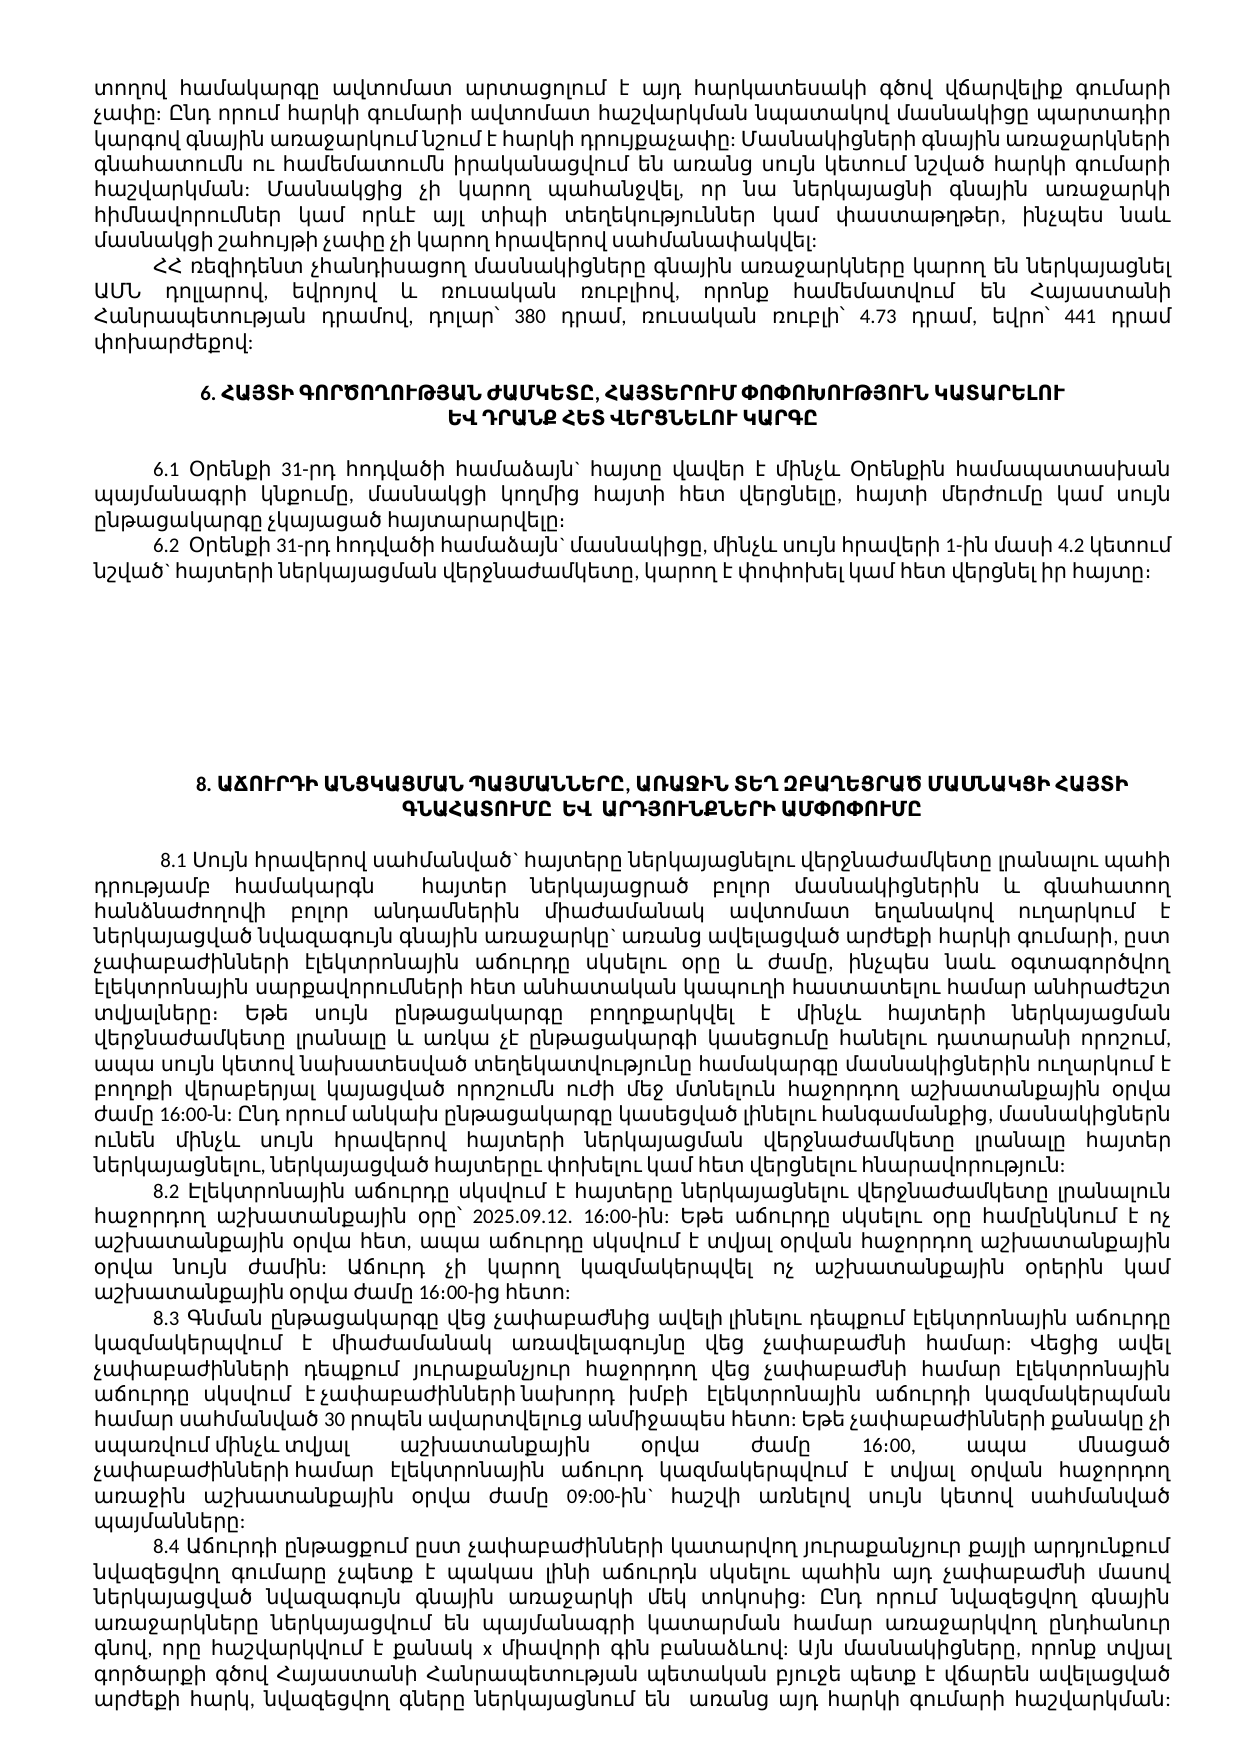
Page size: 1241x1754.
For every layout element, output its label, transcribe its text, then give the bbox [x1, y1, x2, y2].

text 6. ՀԱՅՏԻ ԳՈՐԾՈՂՈՒԹՅԱՆ ԺԱՄԿԵՏԸ, ՀԱՅՏԵՐՈՒՄ ՓՈՓՈԽՈՒԹՅՈՒՆ ԿԱՏԱՐԵԼՈՒ [94, 380, 1171, 405]
text ԳՆԱՀԱՏՈՒՄԸ ԵՎ ԱՐԴՅՈՒՆՔՆԵՐԻ ԱՄՓՈՓՈՒՄԸ [94, 797, 1171, 822]
text 8.1 Սույն հրավերով սահմանված` հայտերը ներկայացնելու վերջնաժամկետը լրանալու պահի դրությամբ համակարգն հայտեր ներկայացրած բոլոր մասնակիցներին և գնահատող հանձնաժողովի բոլոր անդամներին միաժամանակ ավտոմատ եղանակով ուղարկում է ներկայացված նվազագույն գնային առաջարկը` առանց ավելացված արժեքի հարկի գումարի, ըստ չափաբաժինների էլեկտրոնային աճուրդը սկսելու օրը և ժամը, ինչպես նաև օգտագործվող էլեկտրոնային սարքավորումների հետ անհատական կապուղի հաստատելու համար անհրաժեշտ տվյալները։ Եթե սույն ընթացակարգը բողոքարկվել է մինչև հայտերի ներկայացման վերջնաժամկետը լրանալը և առկա չէ ընթացակարգի կասեցումը հանելու դատարանի որոշում, ապա սույն կետով նախատեսված տեղեկատվությունը համակարգը մասնակիցներին ուղարկում է բողոքի վերաբերյալ կայացված որոշումն ուժի մեջ մտնելուն հաջորդող աշխատանքային օրվա ժամը 16:00-ն: Ընդ որում անկախ ընթացակարգը կասեցված լինելու հանգամանքից, մասնակիցներն ունեն մինչև սույն հրավերով հայտերի ներկայացման վերջնաժամկետը լրանալը հայտեր ներկայացնելու, ներկայացված հայտերըւ փոխելու կամ հետ վերցնելու հնարավորություն: [94, 847, 1171, 1178]
text ԵՎ ԴՐԱՆՔ ՀԵՏ ՎԵՐՑՆԵԼՈՒ ԿԱՐԳԸ [94, 405, 1171, 431]
text 8.2 Էլեկտրոնային աճուրդը սկսվում է հայտերը ներկայացնելու վերջնաժամկետը լրանալուն հաջորդող աշխատանքային օրը՝ 2025.09.12. 16:00 -ին: Եթե աճուրդը սկսելու օրը համընկնում է ոչ աշխատանքային օրվա հետ, ապա աճուրդը սկսվում է տվյալ օրվան հաջորդող աշխատանքային օրվա նույն ժամին: Աճուրդ չի կարող կազմակերպվել ոչ աշխատանքային օրերին կամ աշխատանքային օրվա ժամը 16։00-ից հետո: [94, 1178, 1171, 1305]
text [94, 75, 1171, 253]
text 6.2 Օրենքի 31-րդ հոդվածի համաձայն` մասնակիցը, մինչև սույն հրավերի 1-ին մասի 4.2 կետում նշված` հայտերի ներկայացման վերջնաժամկետը, կարող է փոփոխել կամ հետ վերցնել իր հայտը։ [94, 532, 1171, 583]
text 6.1 Օրենքի 31-րդ հոդվածի համաձայն` հայտը վավեր է մինչև Օրենքին համապատասխան պայմանագրի կնքումը, մասնակցի կողմից հայտի հետ վերցնելը, հայտի մերժումը կամ սույն ընթացակարգը չկայացած հայտարարվելը։ [94, 456, 1171, 532]
text 8. ԱՃՈՒՐԴԻ ԱՆՑԿԱՑՄԱՆ ՊԱՅՄԱՆՆԵՐԸ, ԱՌԱՋԻՆ ՏԵՂ ԶԲԱՂԵՑՐԱԾ ՄԱՍՆԱԿՑԻ ՀԱՅՏԻ [94, 771, 1171, 797]
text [94, 1534, 1171, 1712]
text ՀՀ ռեզիդենտ չհանդիսացող մասնակիցները գնային առաջարկները կարող են ներկայացնել ԱՄՆ դոլլարով, եվրոյով և ռուսական ռուբլիով, որոնք համեմատվում են Հայաստանի Հանրապետության դրամով, դոլար՝ 380 դրամ, ռուսական ռուբլի՝ 4.73 դրամ, եվրո՝ 441 դրամ փոխարժեքով: [94, 253, 1171, 354]
text 8.3 Գնման ընթացակարգը վեց չափաբաժնից ավելի լինելու դեպքում էլեկտրոնային աճուրդը կազմակերպվում է միաժամանակ առավելագույնը վեց չափաբաժնի համար: Վեցից ավել չափաբաժինների դեպքում յուրաքանչյուր հաջորդող վեց չափաբաժնի համար էլեկտրոնային աճուրդը սկսվում է չափաբաժինների նախորդ խմբի էլեկտրոնային աճուրդի կազմակերպման համար սահմանված 30 րոպեն ավարտվելուց անմիջապես հետո: Եթե չափաբաժինների քանակը չի սպառվում մինչև տվյալ աշխատանքային օրվա ժամը 16։00, ապա մնացած չափաբաժինների համար էլեկտրոնային աճուրդ կազմակերպվում է տվյալ օրվան հաջորդող առաջին աշխատանքային օրվա ժամը 09:00-ին` հաշվի առնելով սույն կետով սահմանված պայմանները: [94, 1305, 1171, 1534]
